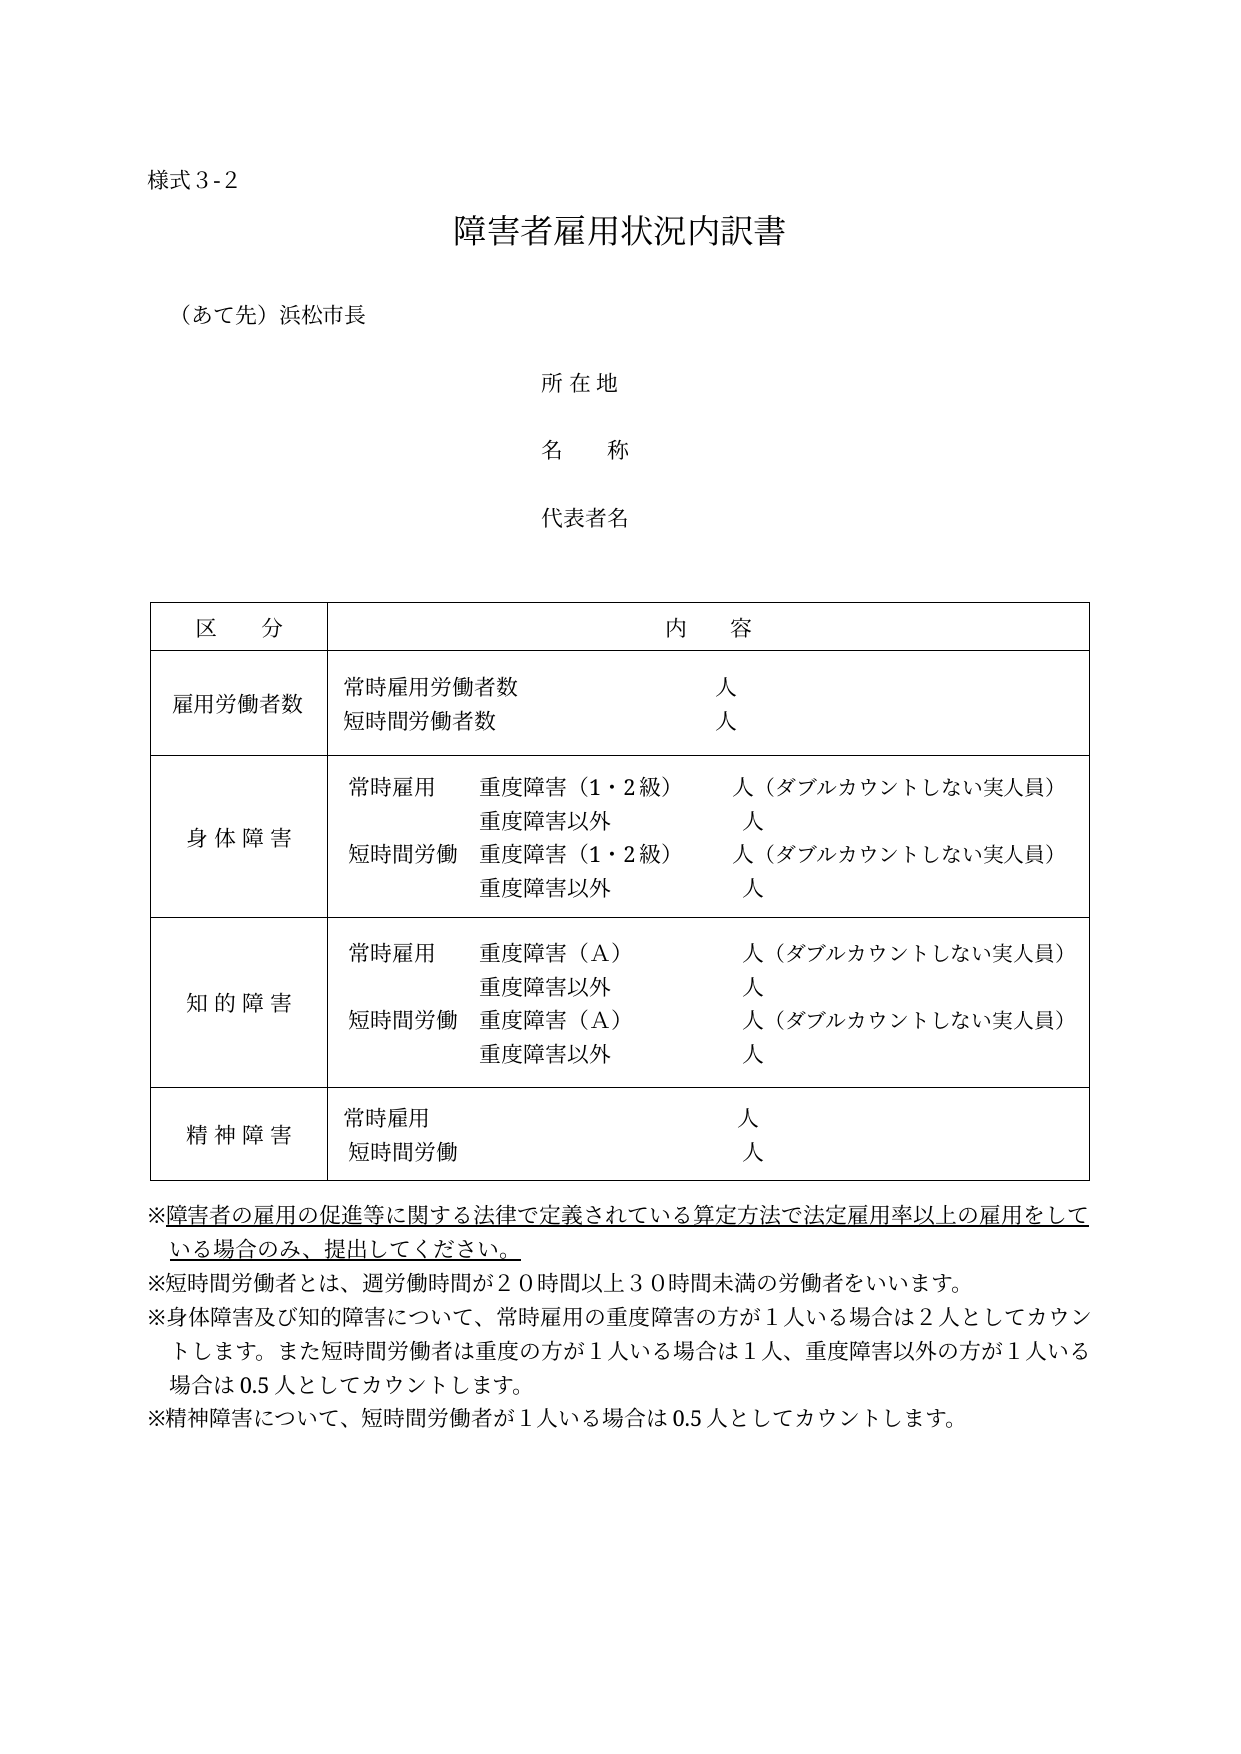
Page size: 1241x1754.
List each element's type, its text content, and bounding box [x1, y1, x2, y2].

table_cell 身体障害 [151, 756, 327, 917]
table_cell 雇用労働者数 [151, 651, 327, 755]
table_cell 常時雇用 人 短時間労働 人 [328, 1088, 1089, 1179]
table_header 区 分 [151, 603, 327, 650]
text （あて先）浜松市長 [148, 297, 1092, 331]
text ※短時間労働者とは、週労働時間が２０時間以上３０時間未満の労働者をいいます。 [148, 1265, 1092, 1299]
table_cell 精神障害 [151, 1088, 327, 1179]
table_cell 常時雇用 重度障害（1・2級） 人（ダブルカウントしない実人員） 重度障害以外 人 短時間労働 重度障害（1・2級） 人（ダブルカウントしない実人員） 重度障害以外 人 [328, 756, 1089, 917]
table_header 内 容 [328, 603, 1089, 650]
table_cell 知的障害 [151, 918, 327, 1087]
text 障害者雇用状況内訳書 [148, 196, 1092, 263]
table_cell 常時雇用労働者数 人 短時間労働者数 人 [328, 651, 1089, 755]
text 所 在 地 [148, 365, 1092, 399]
table_cell 常時雇用 重度障害（Ａ） 人（ダブルカウントしない実人員） 重度障害以外 人 短時間労働 重度障害（Ａ） 人（ダブルカウントしない実人員） 重度障害以外 人 [328, 918, 1089, 1087]
text ※精神障害について、短時間労働者が１人いる場合は0.5人としてカウントします。 [148, 1401, 1092, 1434]
text 様式３-２ [148, 162, 1092, 196]
text ※身体障害及び知的障害について、常時雇用の重度障害の方が１人いる場合は２人としてカウントします。また短時間労働者は重度の方が１人いる場合は１人、重度障害以外の方が１人いる場合は0.5人としてカウントします。 [148, 1299, 1092, 1401]
text 代表者名 [148, 500, 1092, 534]
text 名 称 [148, 432, 1092, 466]
text ※障害者の雇用の促進等に関する法律で定義されている算定方法で法定雇用率以上の雇用をしている場合のみ、提出してください。 [148, 1197, 1092, 1265]
